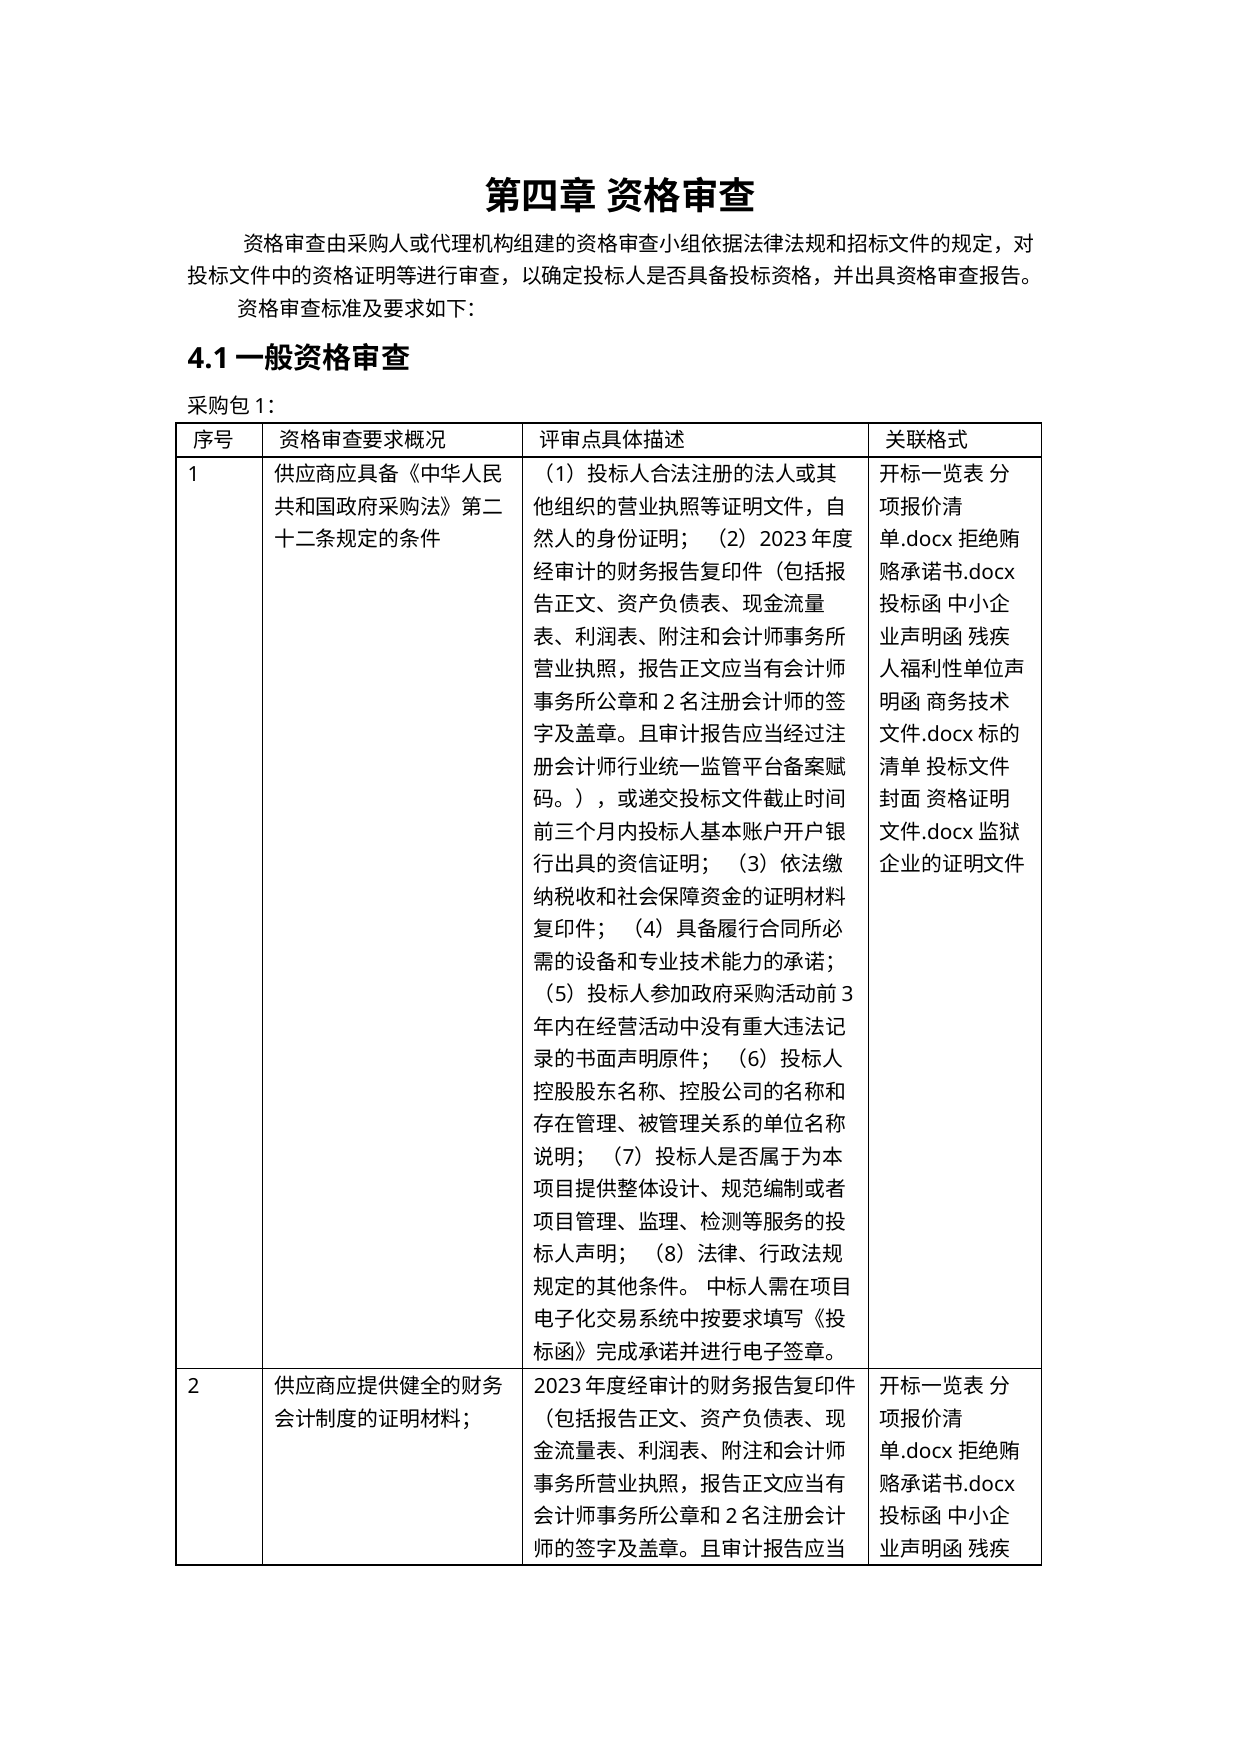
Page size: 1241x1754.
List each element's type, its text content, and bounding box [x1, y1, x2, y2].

table_header 资格审查要求概况 [263, 424, 522, 456]
table_header 序号 [177, 424, 262, 456]
text 4.1一般资格审查 [187, 324, 1053, 389]
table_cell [263, 1369, 522, 1564]
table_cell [523, 1369, 868, 1564]
text 资格审查标准及要求如下： [187, 292, 1053, 324]
text 采购包1： [187, 389, 1053, 422]
table_header 评审点具体描述 [523, 424, 868, 456]
table_header 关联格式 [869, 424, 1041, 456]
text 第四章 资格审查 [187, 162, 1053, 227]
text 资格审查由采购人或代理机构组建的资格审查小组依据法律法规和招标文件的规定，对投标文件中的资格证明等进行审查，以确定投标人是否具备投标资格，并出具资格审查报告。 [187, 227, 1053, 292]
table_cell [869, 1369, 1041, 1564]
table_cell 1 [177, 458, 262, 1368]
table_cell （1）投标人合法注册的法人或其他组织的营业执照等证明文件，自然人的身份证明； （2）2023年度经审计的财务报告复印件（包括报告正文、资产负债表、现金流量表、利润表、附注和会计师事务所营业执照，报告正文应当有会计师事务所公章和2名注册会计师的签字及盖章。且审计报告应当经过注册会计师行业统一监管平台备案赋码。），或递交投标文件截止时间前三个月内投标人基本账户开户银行出具的资信证明； （3）依法缴纳税收和社会保障资金的证明材料复印件； （4）具备履行合同所必需的设备和专业技术能力的承诺； （5）投标人参加政府采购活动前3年内在经营活动中没有重大违法记录的书面声明原件； （6）投标人控股股东名称、控股公司的名称和存在管理、被管理关系的单位名称说明； （7）投标人是否属于为本项目提供整体设计、规范编制或者项目管理、监理、检测等服务的投标人声明； （8）法律、行政法规规定的其他条件。 中标人需在项目电子化交易系统中按要求填写《投标函》完成承诺并进行电子签章。 [523, 458, 868, 1368]
table_cell 开标一览表 分项报价清单.docx 拒绝贿赂承诺书.docx 投标函 中小企业声明函 残疾人福利性单位声明函 商务技术文件.docx 标的清单 投标文件封面 资格证明文件.docx 监狱企业的证明文件 [869, 458, 1041, 1368]
table_cell 供应商应具备《中华人民共和国政府采购法》第二十二条规定的条件 [263, 458, 522, 1368]
table_cell 2 [177, 1369, 262, 1564]
